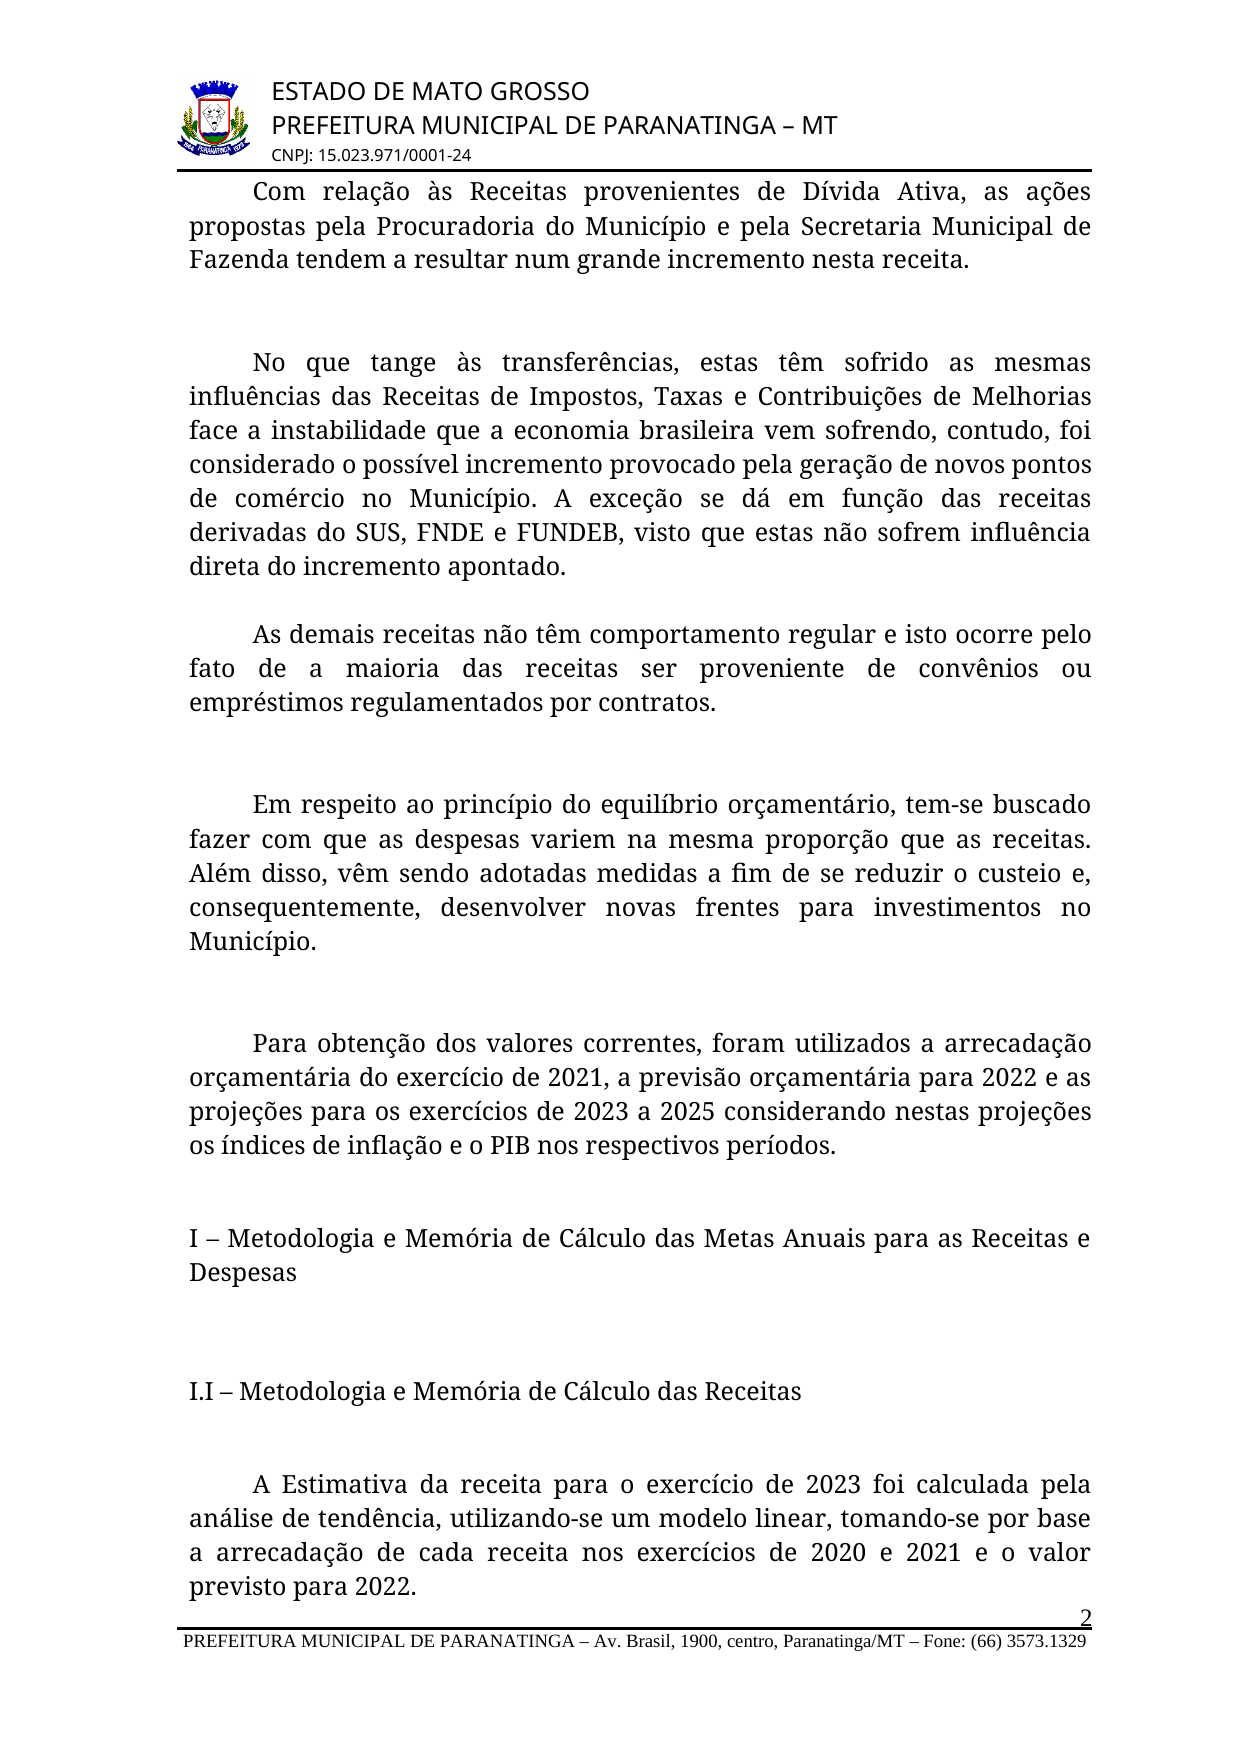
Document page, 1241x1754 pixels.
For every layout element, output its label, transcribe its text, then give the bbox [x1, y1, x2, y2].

subtitle I – Metodologia e Memória de Cálculo das Metas Anuais para as Receitas e Despesas [189, 1221, 1092, 1289]
subtitle I.I – Metodologia e Memória de Cálculo das Receitas [189, 1373, 1092, 1407]
picture [177, 72, 250, 167]
text A Estimativa da receita para o exercício de 2023 foi calculada pela análise de tendência, utilizando-se um modelo linear, tomando-se por base a arrecadação de cada receita nos exercícios de 2020 e 2021 e o valor previsto para 2022. [189, 1466, 1092, 1602]
text Com relação às Receitas provenientes de Dívida Ativa, as ações propostas pela Procuradoria do Município e pela Secretaria Municipal de Fazenda tendem a resultar num grande incremento nesta receita. [189, 174, 1092, 276]
text Em respeito ao princípio do equilíbrio orçamentário, tem-se buscado fazer com que as despesas variem na mesma proporção que as receitas. Além disso, vêm sendo adotadas medidas a fim de se reduzir o custeio e, consequentemente, desenvolver novas frentes para investimentos no Município. [189, 787, 1092, 957]
text Para obtenção dos valores correntes, foram utilizados a arrecadação orçamentária do exercício de 2021, a previsão orçamentária para 2022 e as projeções para os exercícios de 2023 a 2025 considerando nestas projeções os índices de inflação e o PIB nos respectivos períodos. [189, 1026, 1092, 1162]
text No que tange às transferências, estas têm sofrido as mesmas influências das Receitas de Impostos, Taxas e Contribuições de Melhorias face a instabilidade que a economia brasileira vem sofrendo, contudo, foi considerado o possível incremento provocado pela geração de novos pontos de comércio no Município. A exceção se dá em função das receitas derivadas do SUS, FNDE e FUNDEB, visto que estas não sofrem influência direta do incremento apontado. [189, 344, 1092, 583]
text As demais receitas não têm comportamento regular e isto ocorre pelo fato de a maioria das receitas ser proveniente de convênios ou empréstimos regulamentados por contratos. [189, 617, 1092, 719]
